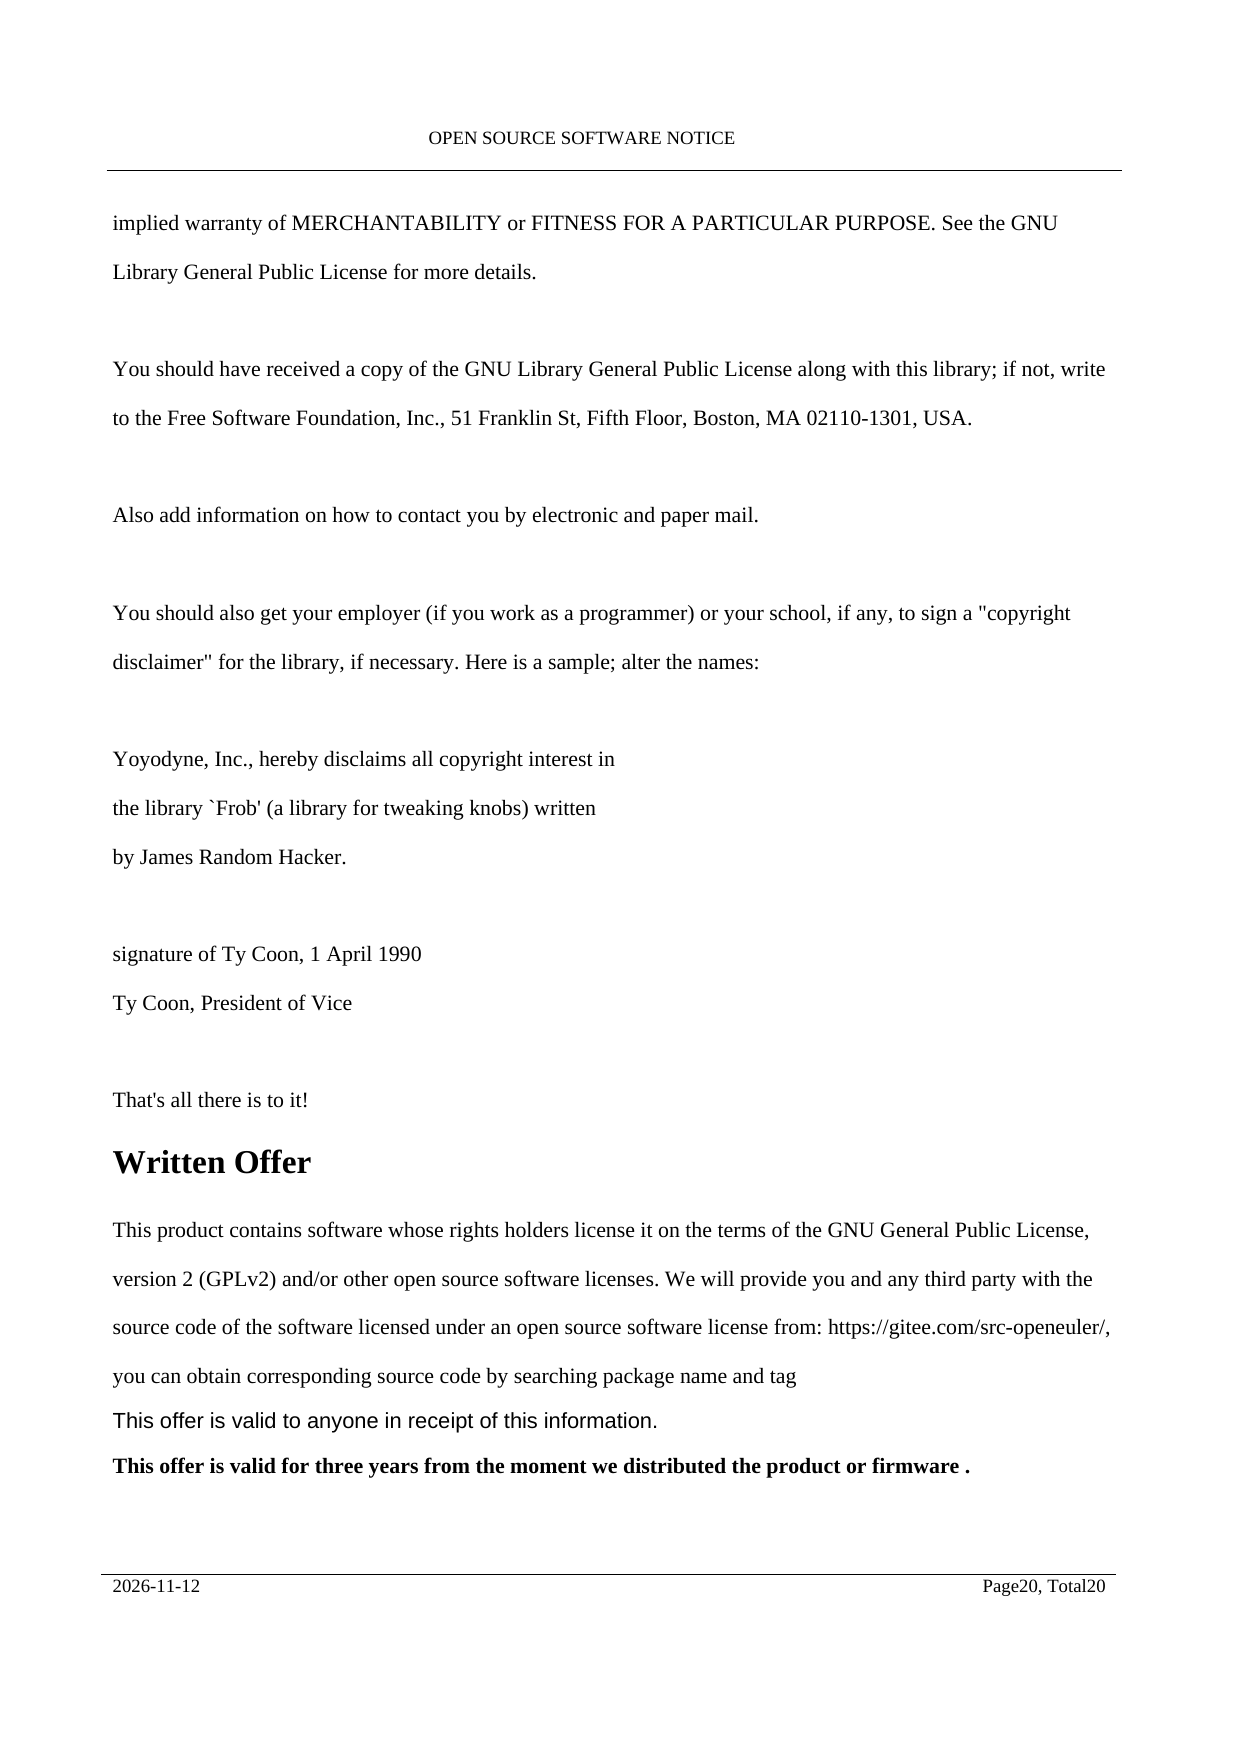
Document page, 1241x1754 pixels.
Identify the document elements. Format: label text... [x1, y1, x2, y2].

text This offer is valid for three years from the moment we distributed the product or firmware . [112, 1449, 1128, 1482]
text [112, 206, 1128, 1116]
text This offer is valid to anyone in receipt of this information. [112, 1404, 1128, 1437]
text This product contains software whose rights holders license it on the terms of the GNU General Public License, version 2 (GPLv2) and/or other open source software licenses. We will provide you and any third party with the source code of the software licensed under an open source software license from: https://gitee.com/src-openeuler/, you can obtain corresponding source code by searching package name and tag [112, 1213, 1128, 1392]
text Written Offer [112, 1129, 1128, 1194]
